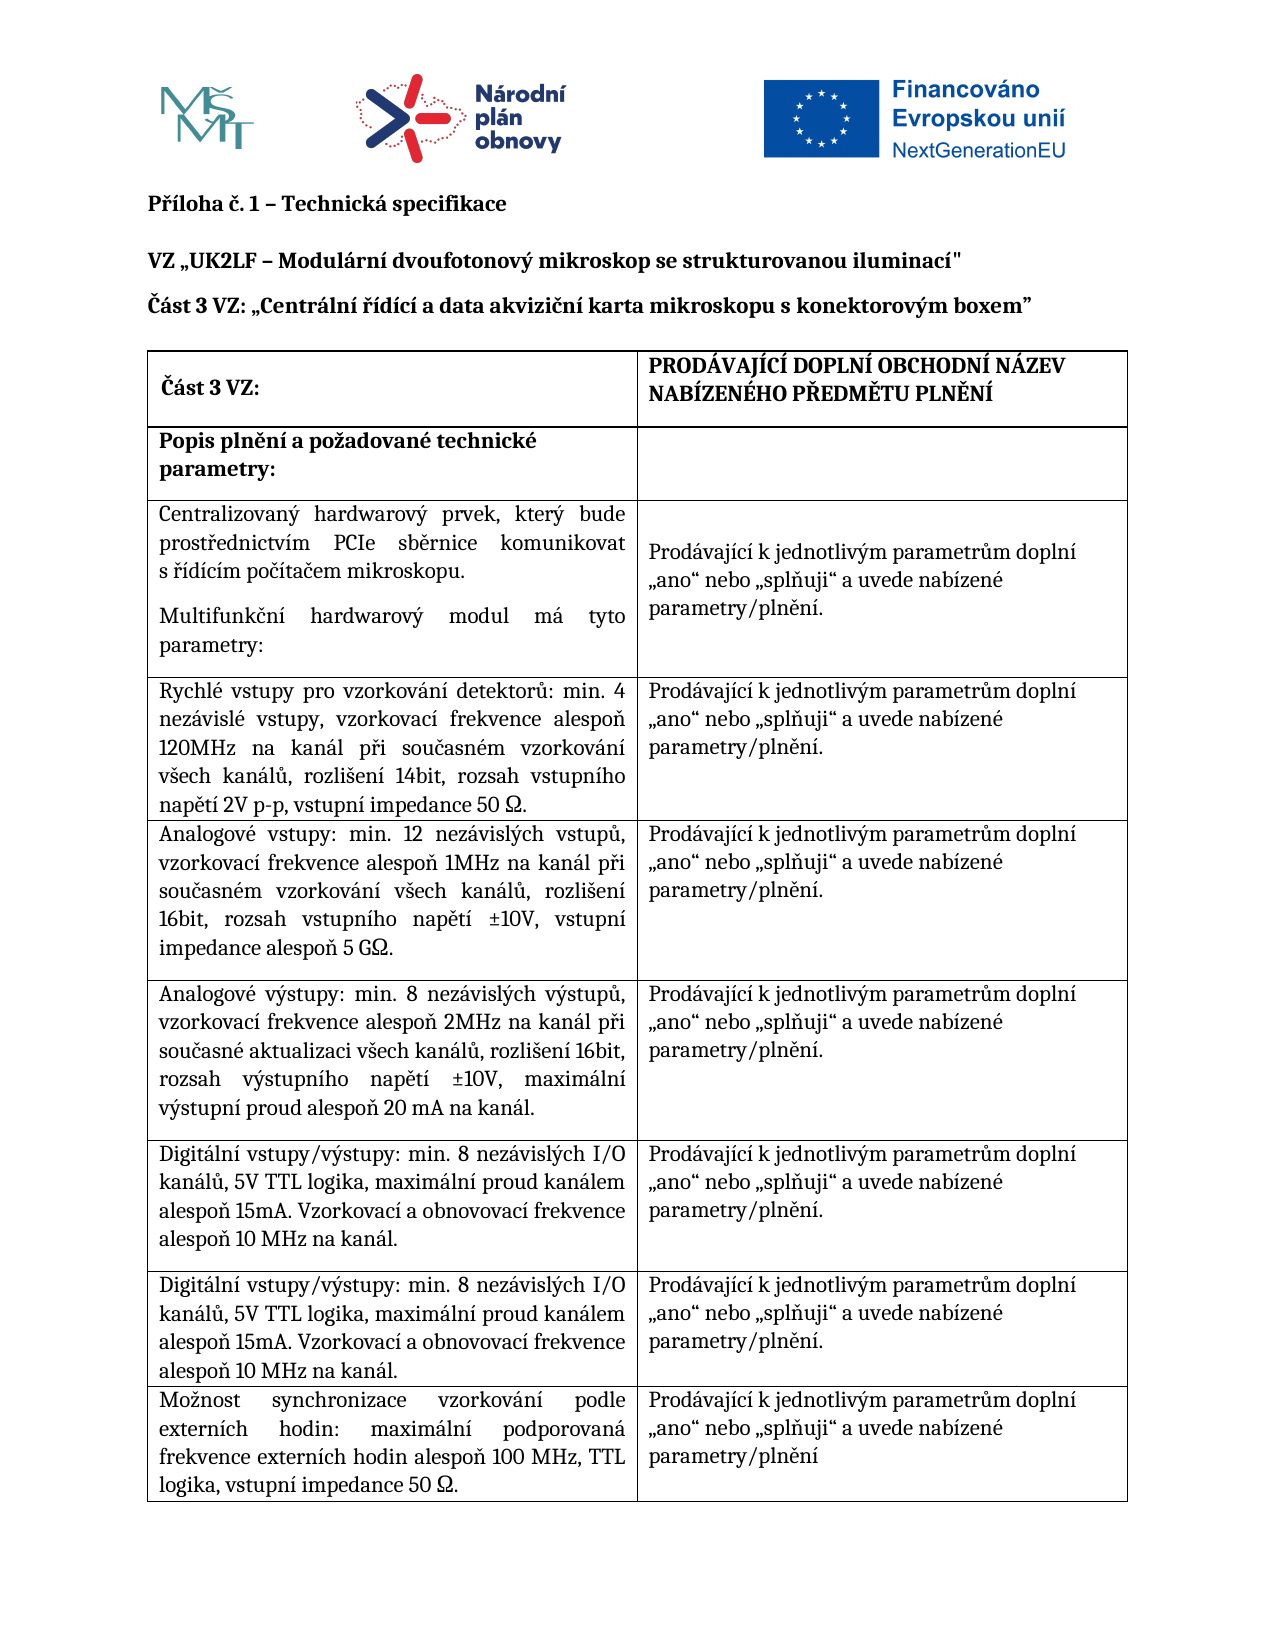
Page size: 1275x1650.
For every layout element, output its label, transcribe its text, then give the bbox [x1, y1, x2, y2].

table_cell Prodávající k jednotlivým parametrům doplní „ano“ nebo „splňuji“ a uvede nabízené parametry/plnění. [638, 981, 1127, 1139]
picture [147, 73, 268, 163]
table_header Část 3 VZ: [148, 352, 637, 426]
text Příloha č. 1 – Technická specifikace [148, 191, 1127, 217]
table_cell Prodávající k jednotlivým parametrům doplní „ano“ nebo „splňuji“ a uvede nabízené parametry/plnění. [638, 821, 1127, 980]
table_header Prodávající doplní obchodní název nabízeného předmětu plnění [638, 352, 1127, 426]
table_cell Digitální vstupy/výstupy: min. 8 nezávislých I/O kanálů, 5V TTL logika, maximální proud kanálem alespoň 15mA. Vzorkovací a obnovovací frekvence alespoň 10 MHz na kanál. [148, 1272, 637, 1386]
picture [355, 74, 567, 163]
table_cell Centralizovaný hardwarový prvek, který bude prostřednictvím PCIe sběrnice komunikovat s řídícím počítačem mikroskopu. Multifunkční hardwarový modul má tyto parametry: [148, 501, 637, 677]
table_cell Možnost synchronizace vzorkování podle externích hodin: maximální podporovaná frekvence externích hodin alespoň 100 MHz, TTL logika, vstupní impedance 50 Ω. [148, 1387, 637, 1501]
picture [753, 73, 1086, 163]
table_cell Popis plnění a požadované technické parametry: [148, 428, 637, 500]
table_cell Prodávající k jednotlivým parametrům doplní „ano“ nebo „splňuji“ a uvede nabízené parametry/plnění. [638, 678, 1127, 820]
table_cell [638, 428, 1127, 500]
text Část 3 VZ: „Centrální řídící a data akviziční karta mikroskopu s konektorovým boxem” [148, 293, 1127, 319]
table_cell Analogové vstupy: min. 12 nezávislých vstupů, vzorkovací frekvence alespoň 1MHz na kanál při současném vzorkování všech kanálů, rozlišení 16bit, rozsah vstupního napětí ±10V, vstupní impedance alespoň 5 GΩ. [148, 821, 637, 980]
table_cell Rychlé vstupy pro vzorkování detektorů: min. 4 nezávislé vstupy, vzorkovací frekvence alespoň 120MHz na kanál při současném vzorkování všech kanálů, rozlišení 14bit, rozsah vstupního napětí 2V p-p, vstupní impedance 50 Ω. [148, 678, 637, 820]
table_cell Prodávající k jednotlivým parametrům doplní „ano“ nebo „splňuji“ a uvede nabízené parametry/plnění [638, 1387, 1127, 1501]
table_cell Prodávající k jednotlivým parametrům doplní „ano“ nebo „splňuji“ a uvede nabízené parametry/plnění. [638, 501, 1127, 677]
text VZ „UK2LF – Modulární dvoufotonový mikroskop se strukturovanou iluminací" [148, 248, 1127, 274]
table_cell Digitální vstupy/výstupy: min. 8 nezávislých I/O kanálů, 5V TTL logika, maximální proud kanálem alespoň 15mA. Vzorkovací a obnovovací frekvence alespoň 10 MHz na kanál. [148, 1141, 637, 1271]
table_cell Analogové výstupy: min. 8 nezávislých výstupů, vzorkovací frekvence alespoň 2MHz na kanál při současné aktualizaci všech kanálů, rozlišení 16bit, rozsah výstupního napětí ±10V, maximální výstupní proud alespoň 20 mA na kanál. [148, 981, 637, 1139]
table_cell Prodávající k jednotlivým parametrům doplní „ano“ nebo „splňuji“ a uvede nabízené parametry/plnění. [638, 1141, 1127, 1271]
table_cell Prodávající k jednotlivým parametrům doplní „ano“ nebo „splňuji“ a uvede nabízené parametry/plnění. [638, 1272, 1127, 1386]
